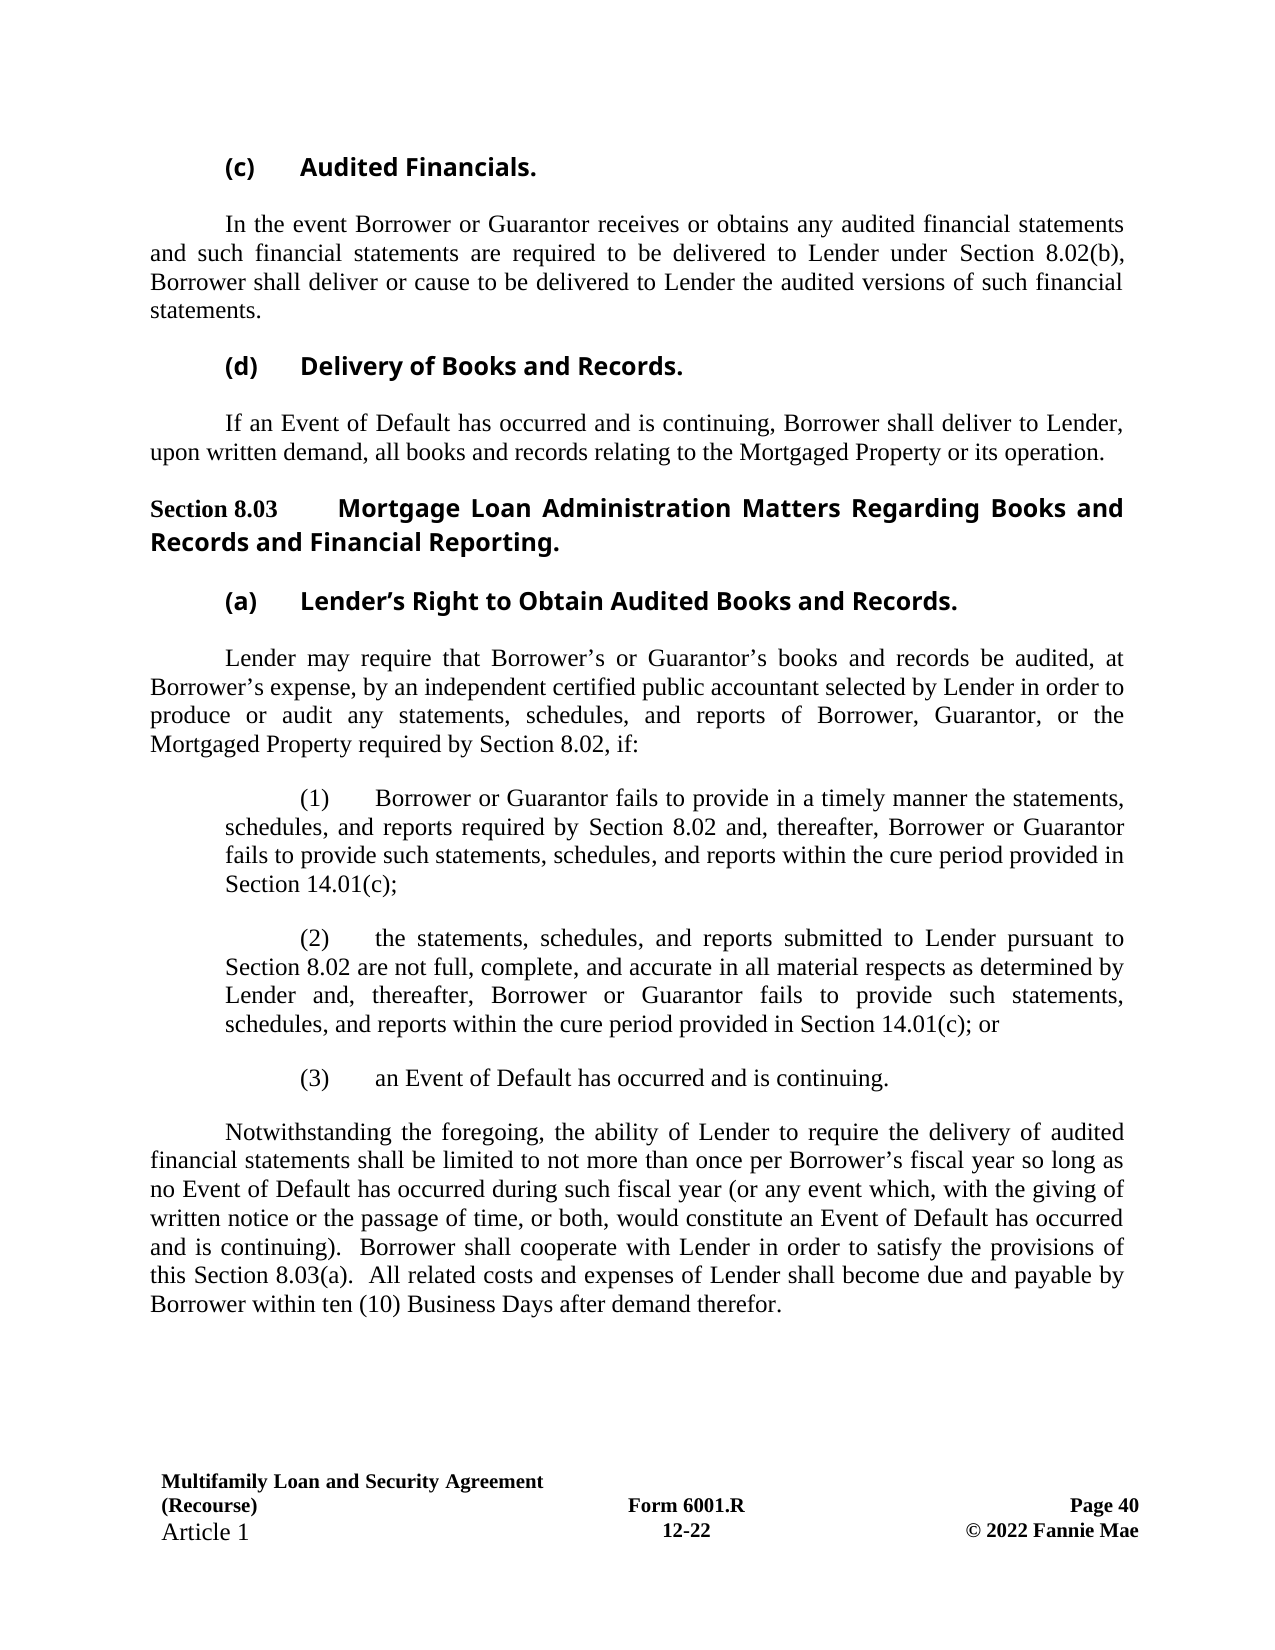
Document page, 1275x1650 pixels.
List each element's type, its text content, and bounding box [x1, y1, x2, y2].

subtitle the statements, schedules, and reports submitted to Lender pursuant to Section 8.02 are not full, complete, and accurate in all material respects as determined by Lender and, thereafter, Borrower or Guarantor fails to provide such statements, schedules, and reports within the cure period provided in Section 14.01(c); or [225, 923, 1125, 1038]
text Notwithstanding the foregoing, the ability of Lender to require the delivery of audited financial statements shall be limited to not more than once per Borrower’s fiscal year so long as no Event of Default has occurred during such fiscal year (or any event which, with the giving of written notice or the passage of time, or both, would constitute an Event of Default has occurred and is continuing). Borrower shall cooperate with Lender in order to satisfy the provisions of this Section 8.03(a). All related costs and expenses of Lender shall become due and payable by Borrower within ten (10) Business Days after demand therefor. [150, 1117, 1125, 1318]
subtitle Borrower or Guarantor fails to provide in a timely manner the statements, schedules, and reports required by Section 8.02 and, thereafter, Borrower or Guarantor fails to provide such statements, schedules, and reports within the cure period provided in Section 14.01(c); [225, 783, 1125, 898]
text Lender may require that Borrower’s or Guarantor’s books and records be audited, at Borrower’s expense, by an independent certified public accountant selected by Lender in order to produce or audit any statements, schedules, and reports of Borrower, Guarantor, or the Mortgaged Property required by Section 8.02, if: [150, 643, 1125, 758]
subtitle Delivery of Books and Records. [150, 349, 1125, 383]
subtitle Mortgage Loan Administration Matters Regarding Books and Records and . [150, 491, 1125, 559]
subtitle Lender’s Right to Obtain Audited Books and Records. [150, 584, 1125, 618]
text If an Event of Default has occurred and is continuing, Borrower shall deliver to Lender, upon written demand, all books and records relating to the Mortgaged Property or its operation. [150, 408, 1125, 466]
text In the event Borrower or Guarantor receives or obtains any audited financial statements and such financial statements are required to be delivered to Lender under Section 8.02(b), Borrower shall deliver or cause to be delivered to Lender the audited versions of such financial statements. [150, 209, 1125, 324]
subtitle an Event of Default has occurred and is continuing. [225, 1063, 1125, 1092]
subtitle Audited Financials. [150, 150, 1125, 184]
